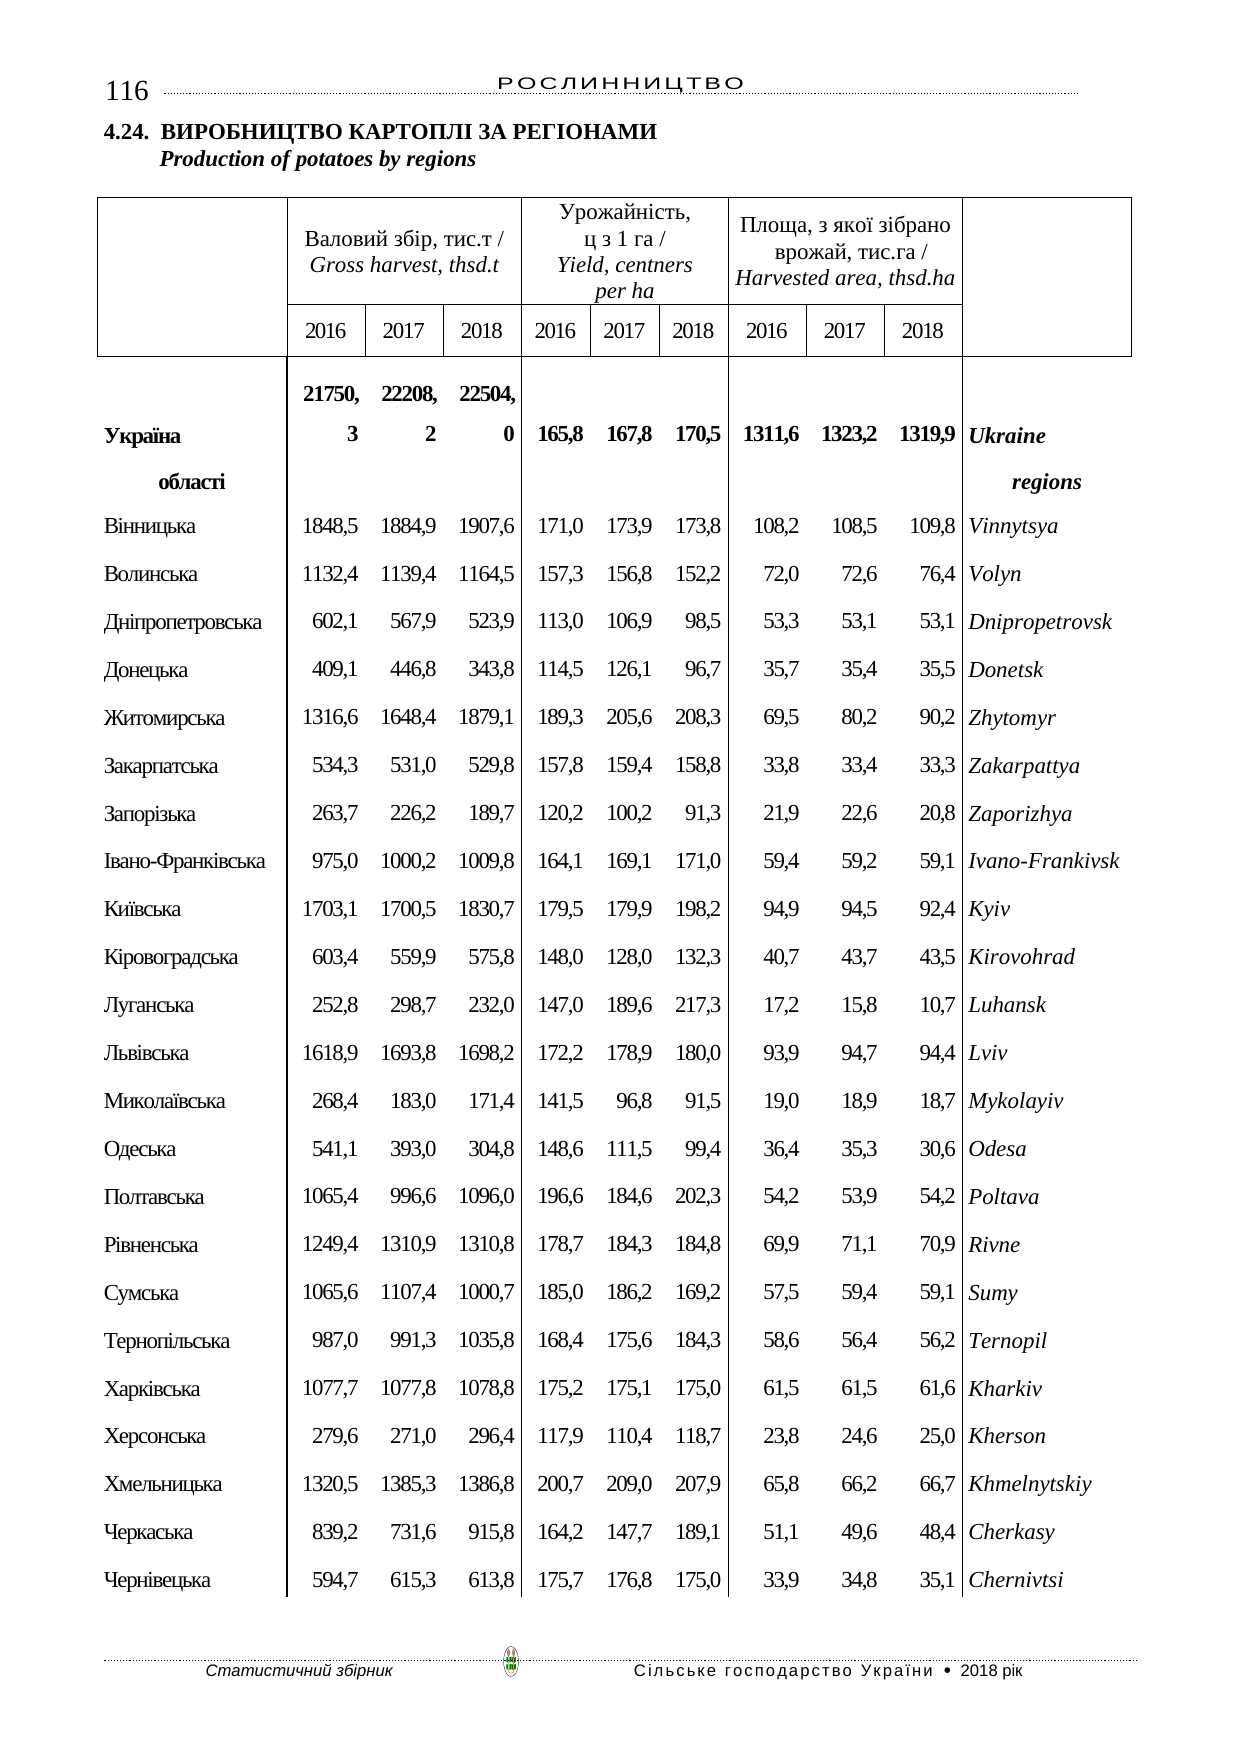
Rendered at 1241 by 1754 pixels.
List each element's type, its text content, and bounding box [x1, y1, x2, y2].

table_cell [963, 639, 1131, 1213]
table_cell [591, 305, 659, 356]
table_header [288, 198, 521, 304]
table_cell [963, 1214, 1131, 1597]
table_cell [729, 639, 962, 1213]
text 4.24. Виробництво Картоплі за регіонами [103, 118, 1137, 144]
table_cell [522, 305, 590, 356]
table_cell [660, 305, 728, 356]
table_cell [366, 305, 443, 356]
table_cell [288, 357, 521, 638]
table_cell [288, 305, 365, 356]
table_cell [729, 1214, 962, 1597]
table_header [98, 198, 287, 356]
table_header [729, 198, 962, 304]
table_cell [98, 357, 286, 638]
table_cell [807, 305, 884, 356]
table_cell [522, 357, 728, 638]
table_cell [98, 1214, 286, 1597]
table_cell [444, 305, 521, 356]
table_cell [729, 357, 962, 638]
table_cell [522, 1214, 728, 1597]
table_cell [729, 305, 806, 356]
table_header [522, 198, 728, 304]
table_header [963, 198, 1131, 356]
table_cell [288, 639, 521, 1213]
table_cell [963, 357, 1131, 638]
text Production of potatoes by regions [103, 144, 1137, 171]
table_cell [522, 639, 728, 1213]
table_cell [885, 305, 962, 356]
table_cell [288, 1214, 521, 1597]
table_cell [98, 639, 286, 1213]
